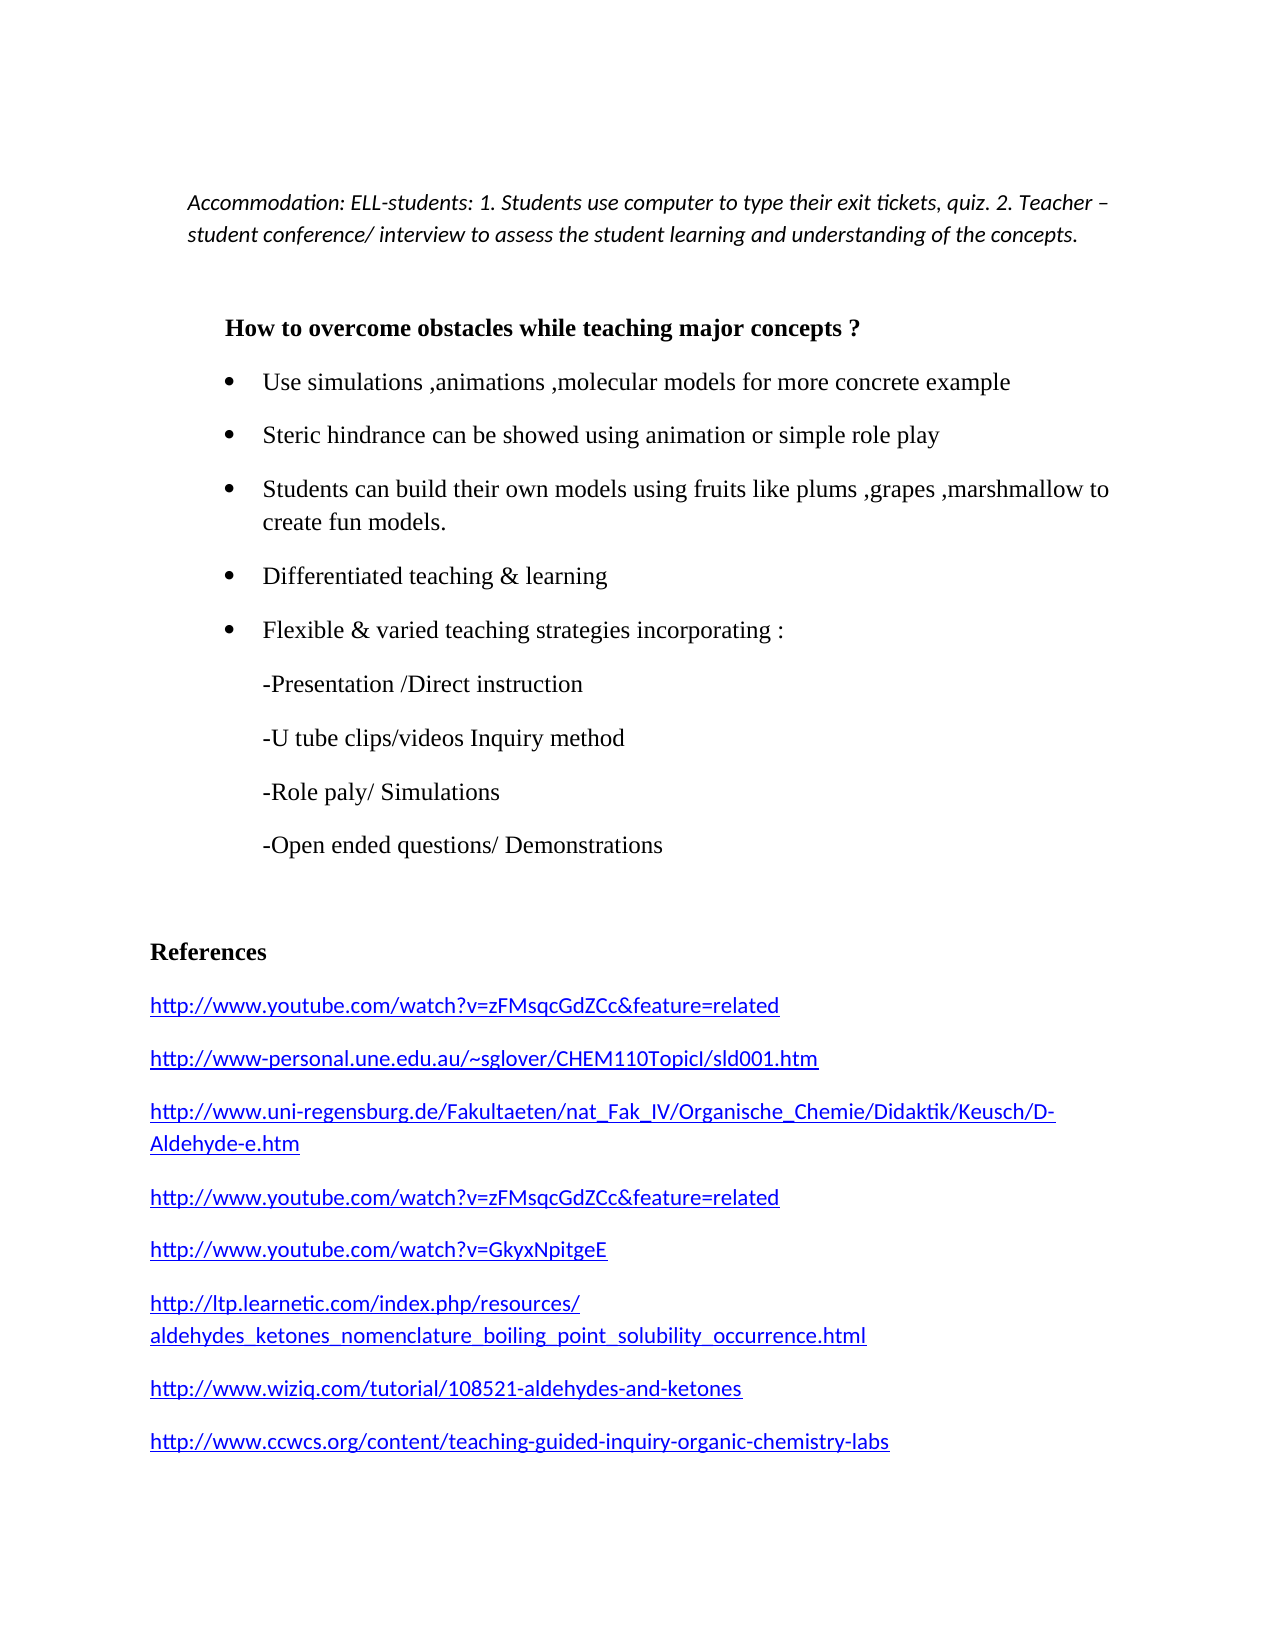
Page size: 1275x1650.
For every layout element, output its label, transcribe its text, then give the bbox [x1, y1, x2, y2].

text References [150, 937, 1125, 966]
text http://ltp.learnetic.com/index.php/resources/aldehydes_ketones_nomenclature_boiling_point_solubility_occurrence.html [150, 1289, 1125, 1349]
text http://www.youtube.com/watch?v=zFMsqcGdZCc&feature=related [150, 991, 1125, 1019]
list Students can build their own models using fruits like plums ,grapes ,marshmallow to create fun models. [225, 474, 1125, 536]
text http://www.uni-regensburg.de/Fakultaeten/nat_Fak_IV/Organische_Chemie/Didaktik/Keusch/D-Aldehyde-e.htm [150, 1097, 1125, 1158]
list -Role paly/ Simulations [262, 777, 1125, 806]
list Use simulations ,animations ,molecular models for more concrete example [225, 367, 1125, 396]
text http://www.ccwcs.org/content/teaching-guided-inquiry-organic-chemistry-labs [150, 1427, 1125, 1455]
list -U tube clips/videos Inquiry method [262, 723, 1125, 752]
text http://www.wiziq.com/tutorial/108521-aldehydes-and-ketones [150, 1374, 1125, 1402]
list How to overcome obstacles while teaching major concepts ? [225, 313, 1125, 342]
text Accommodation: ELL-students: 1. Students use computer to type their exit tickets, quiz. 2. Teacher – student conference/ interview to assess the student learning and understanding of the concepts. [187, 188, 1125, 249]
text http://www-personal.une.edu.au/~sglover/CHEM110TopicI/sld001.htm [150, 1044, 1125, 1072]
list -Presentation /Direct instruction [262, 669, 1125, 698]
list -Open ended questions/ Demonstrations [262, 831, 1125, 859]
list Steric hindrance can be showed using animation or simple role play [225, 421, 1125, 449]
text http://www.youtube.com/watch?v=zFMsqcGdZCc&feature=related [150, 1183, 1125, 1211]
list Flexible & varied teaching strategies incorporating : [225, 615, 1125, 644]
text http://www.youtube.com/watch?v=GkyxNpitgeE [150, 1236, 1125, 1264]
list Differentiated teaching & learning [225, 561, 1125, 590]
